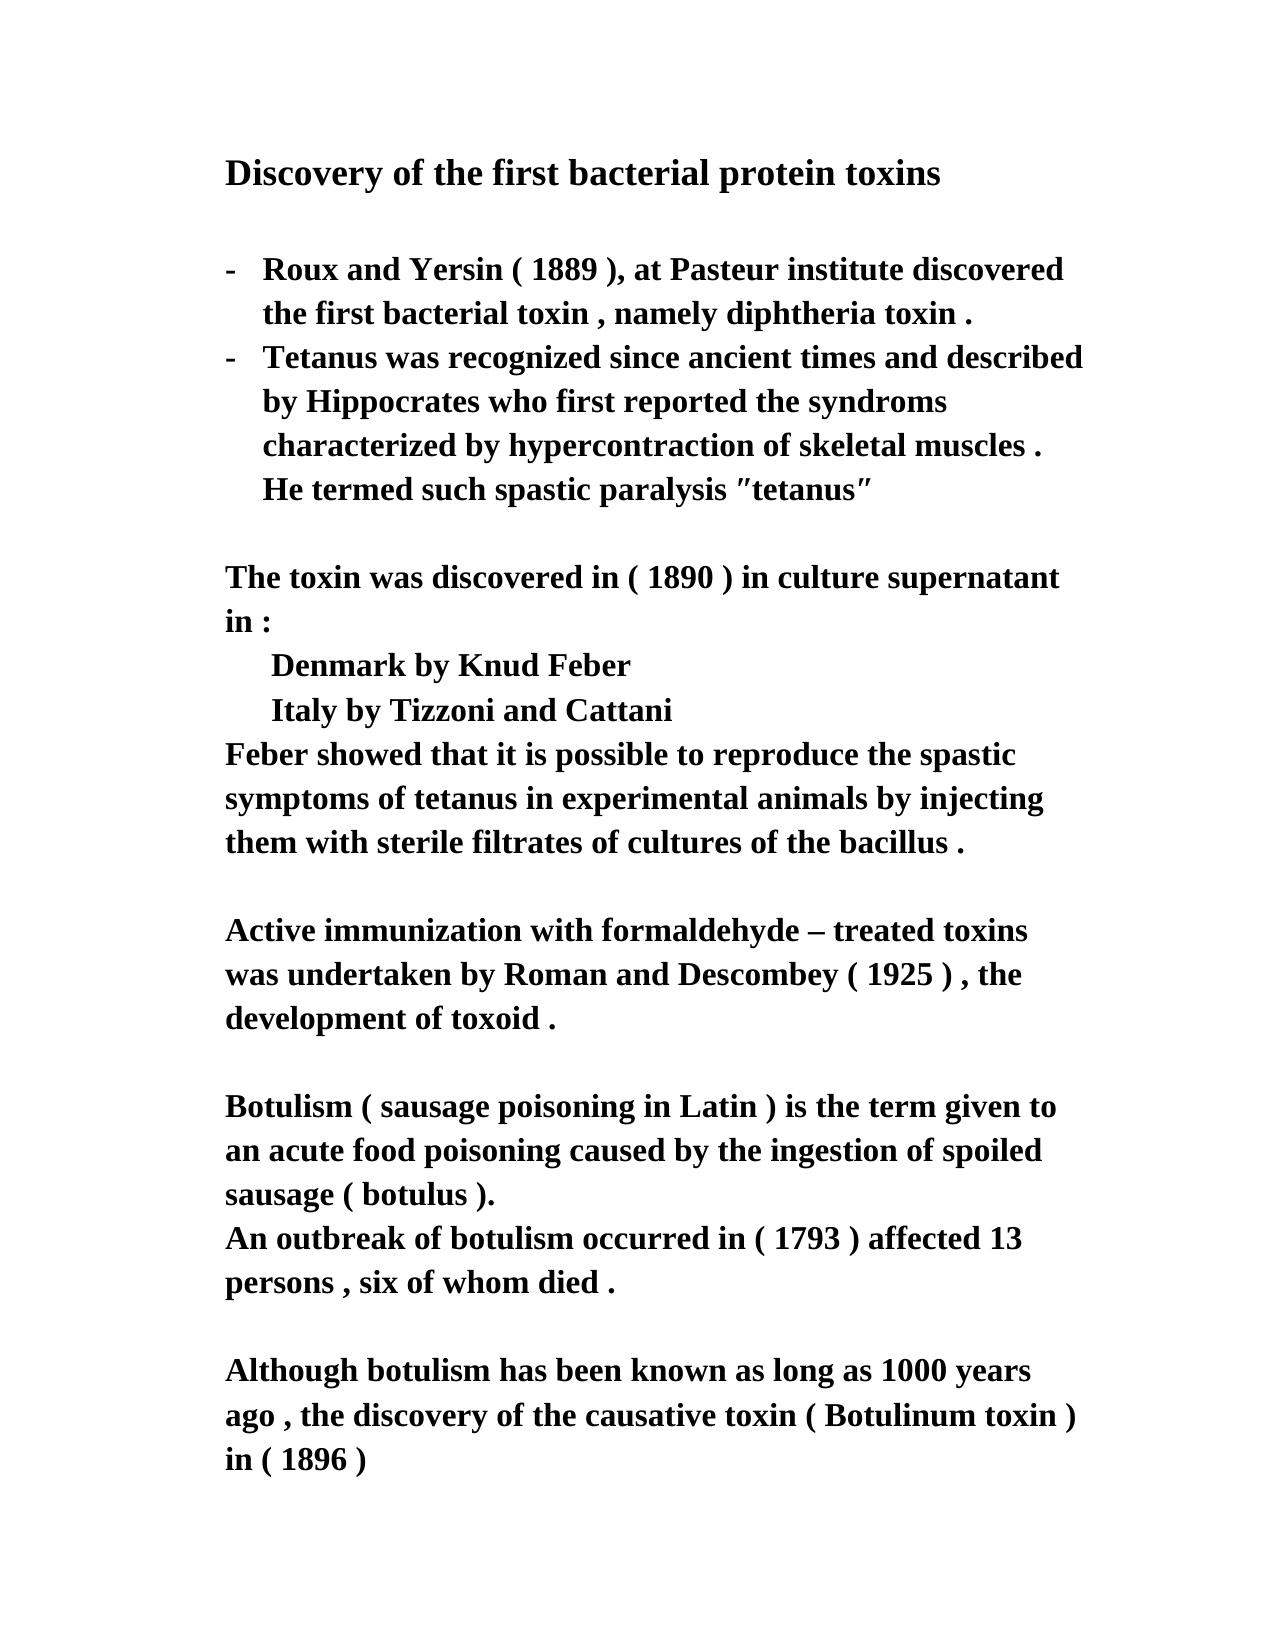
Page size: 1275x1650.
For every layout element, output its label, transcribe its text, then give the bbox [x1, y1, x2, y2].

text Discovery of the first bacterial protein toxins [225, 150, 1087, 193]
text Active immunization with formaldehyde – treated toxins was undertaken by Roman and Descombey ( 1925 ) , the development of toxoid . [225, 910, 1087, 1037]
text An outbreak of botulism occurred in ( 1793 ) affected 13 persons , six of whom died . [225, 1218, 1087, 1301]
text Denmark by Knud Feber [187, 646, 1087, 684]
text Feber showed that it is possible to reproduce the spastic symptoms of tetanus in experimental animals by injecting them with sterile filtrates of cultures of the bacillus . [225, 734, 1087, 860]
text Botulism ( sausage poisoning in Latin ) is the term given to an acute food poisoning caused by the ingestion of spoiled sausage ( botulus ). [225, 1086, 1087, 1213]
text The toxin was discovered in ( 1890 ) in culture supernatant in : [225, 558, 1087, 640]
text Italy by Tizzoni and Cattani [187, 690, 1087, 728]
text Although botulism has been known as long as 1000 years ago , the discovery of the causative toxin ( Botulinum toxin ) in ( 1896 ) [225, 1351, 1087, 1477]
list Tetanus was recognized since ancient times and described by Hippocrates who first reported the syndroms characterized by hypercontraction of skeletal muscles . He termed such spastic paralysis ʺtetanusʺ [225, 337, 1087, 508]
list Roux and Yersin ( 1889 ), at Pasteur institute discovered the first bacterial toxin , namely diphtheria toxin . [225, 249, 1087, 332]
